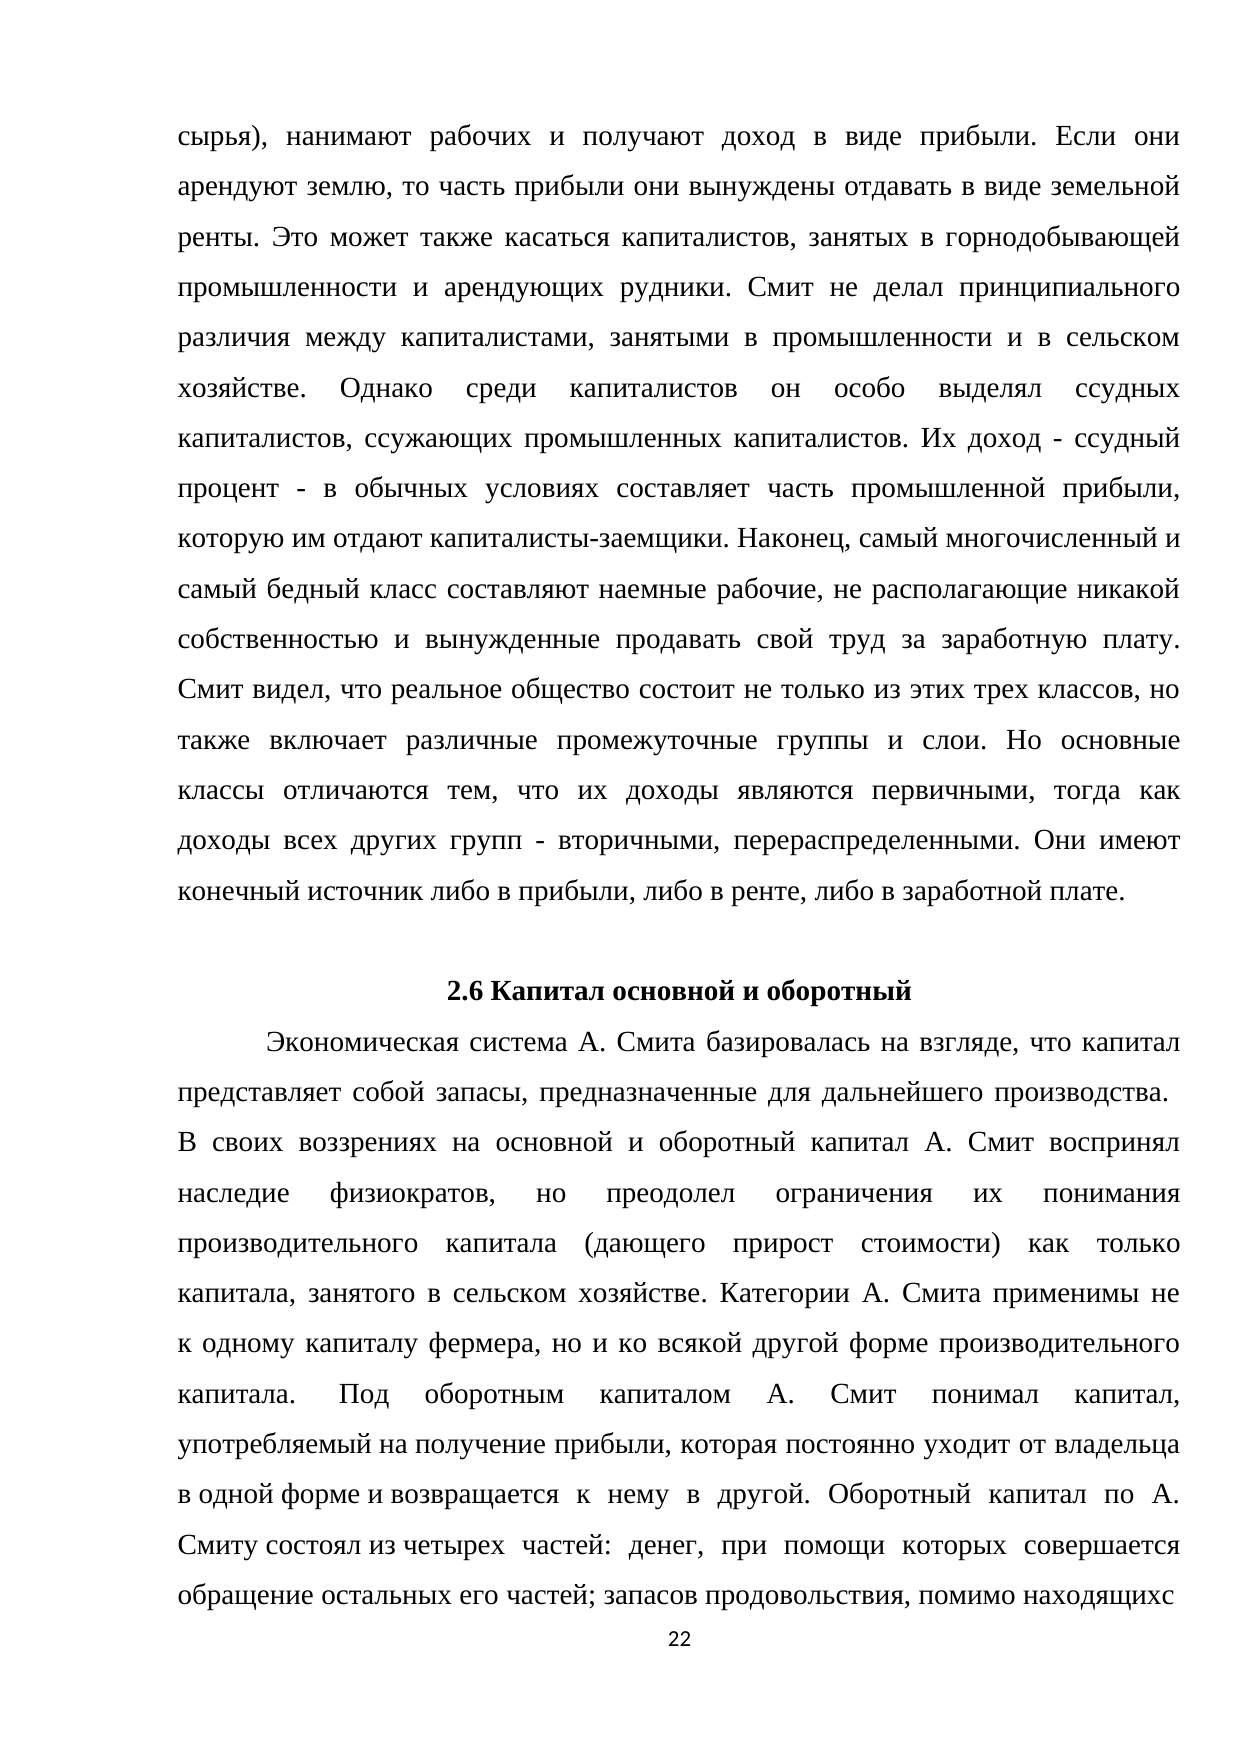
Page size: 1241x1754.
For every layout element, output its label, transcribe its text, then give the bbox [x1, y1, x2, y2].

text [177, 1024, 1181, 1611]
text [177, 118, 1181, 906]
text 2.6 Капитал основной и оборотный [177, 973, 1181, 1007]
